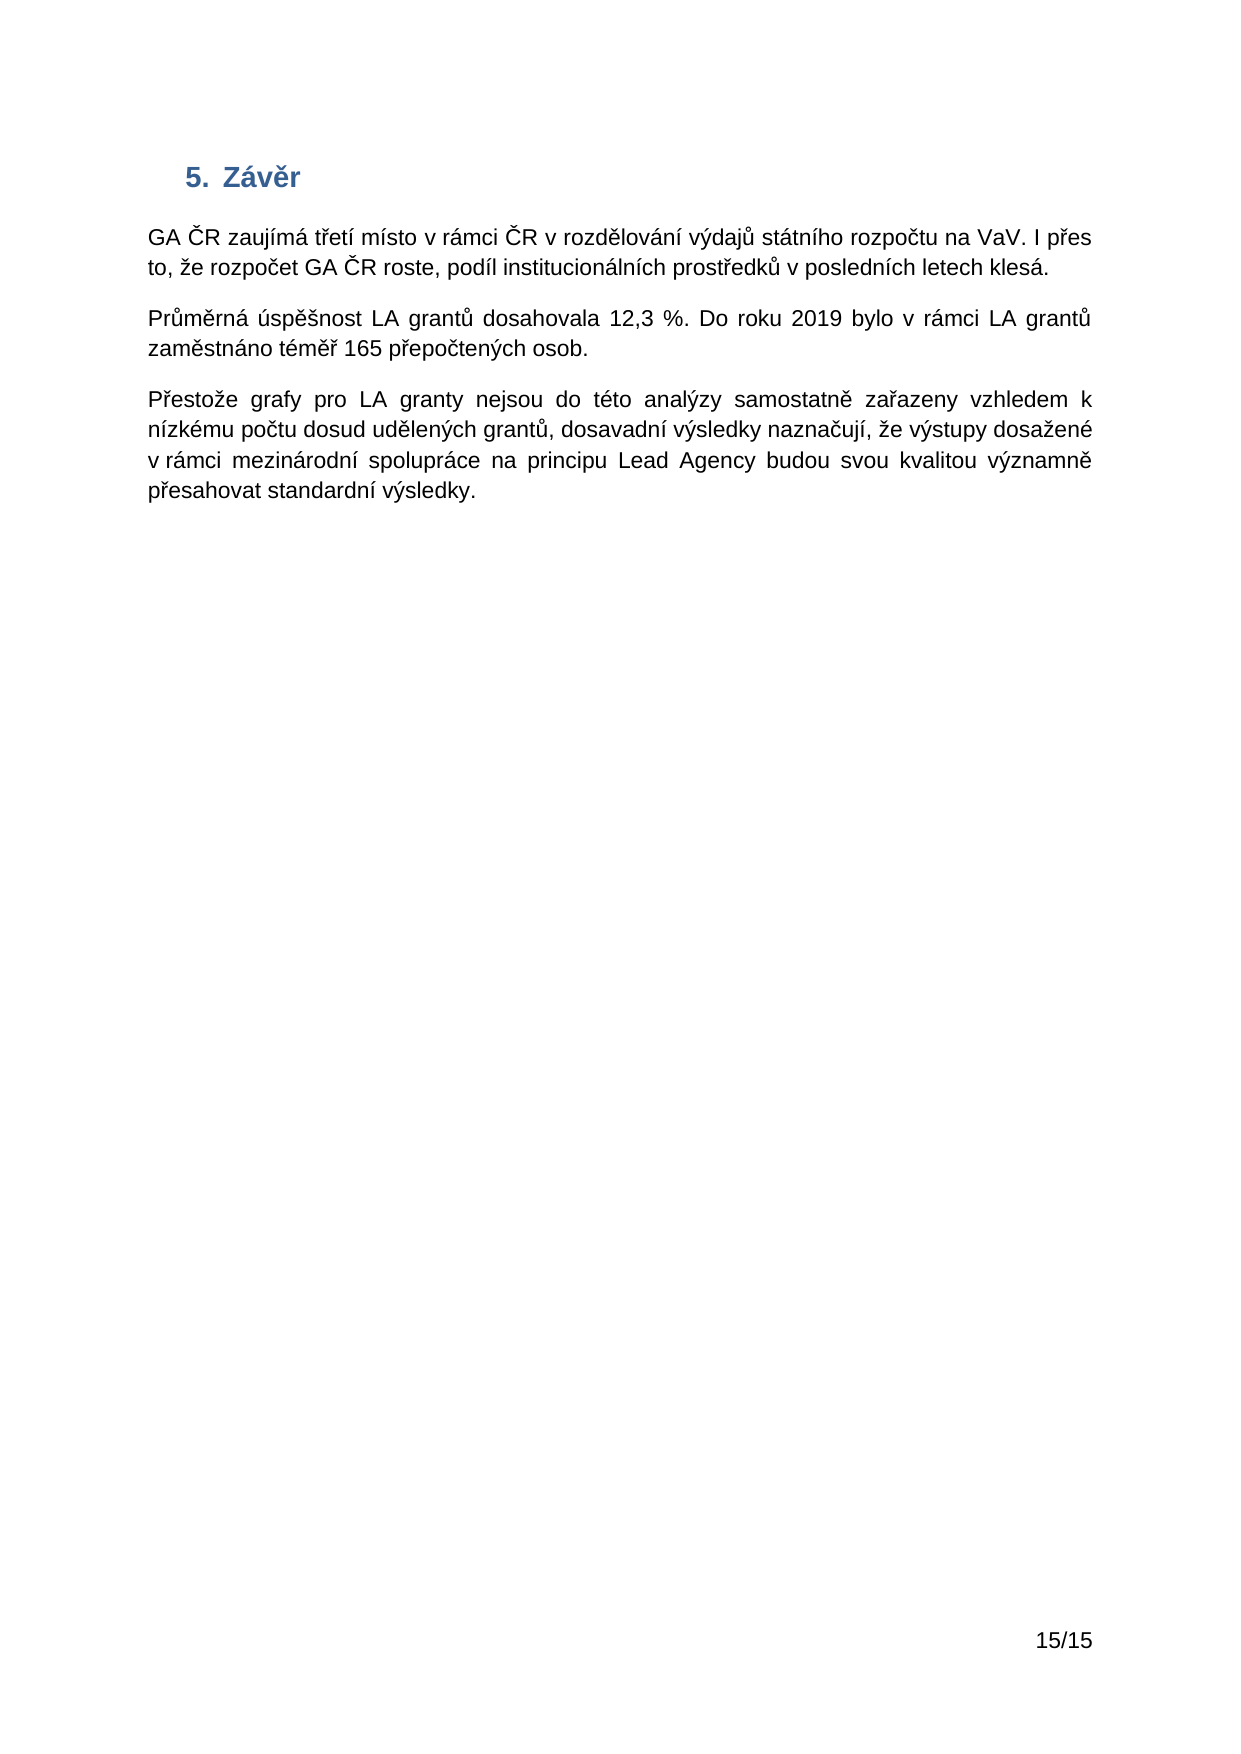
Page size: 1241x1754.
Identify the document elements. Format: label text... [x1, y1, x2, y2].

text Průměrná úspěšnost LA grantů dosahovala 12,3 %. Do roku 2019 bylo v rámci LA grantů zaměstnáno téměř 165 přepočtených osob. [148, 305, 1093, 361]
text Přestože grafy pro LA granty nejsou do této analýzy samostatně zařazeny vzhledem k nízkému počtu dosud udělených grantů, dosavadní výsledky naznačují, že výstupy dosažené v rámci mezinárodní spolupráce na principu Lead Agency budou svou kvalitou významně přesahovat standardní výsledky. [148, 386, 1093, 503]
subtitle Závěr [185, 160, 1093, 194]
text GA ČR zaujímá třetí místo v rámci ČR v rozdělování výdajů státního rozpočtu na VaV. I přes to, že rozpočet GA ČR roste, podíl institucionálních prostředků v posledních letech klesá. [148, 224, 1093, 280]
